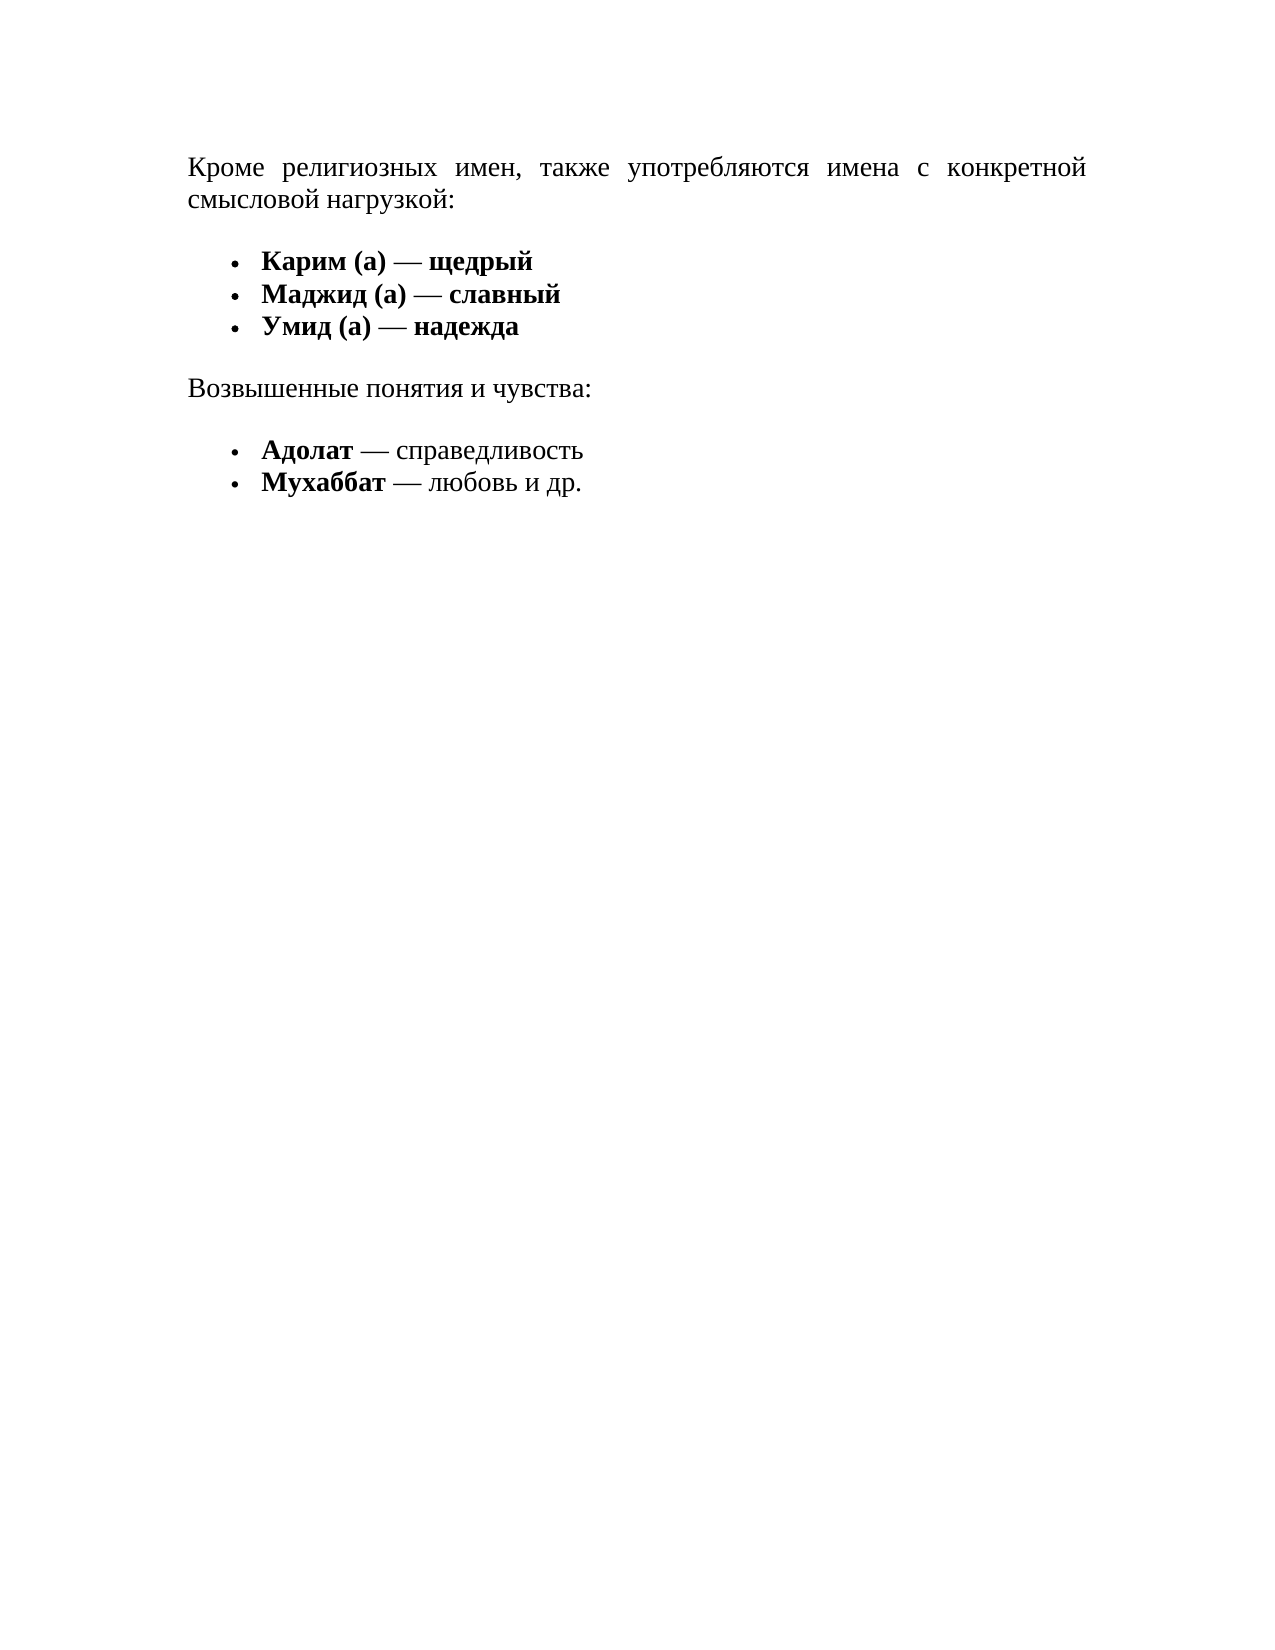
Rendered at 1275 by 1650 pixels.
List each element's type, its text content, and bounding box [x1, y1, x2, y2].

list Маджид (а) — славный [232, 277, 1087, 309]
text Возвышенные понятия и чувства: [187, 371, 1087, 403]
list Умид (а) — надежда [232, 309, 1087, 341]
text Кроме религиозных имен, также употребляются имена с конкретной смысловой нагрузкой: [187, 150, 1087, 215]
list Адолат — справедливость [232, 433, 1087, 465]
list Мухаббат — любовь и др. [232, 465, 1087, 498]
list Карим (а) — щедрый [232, 244, 1087, 277]
